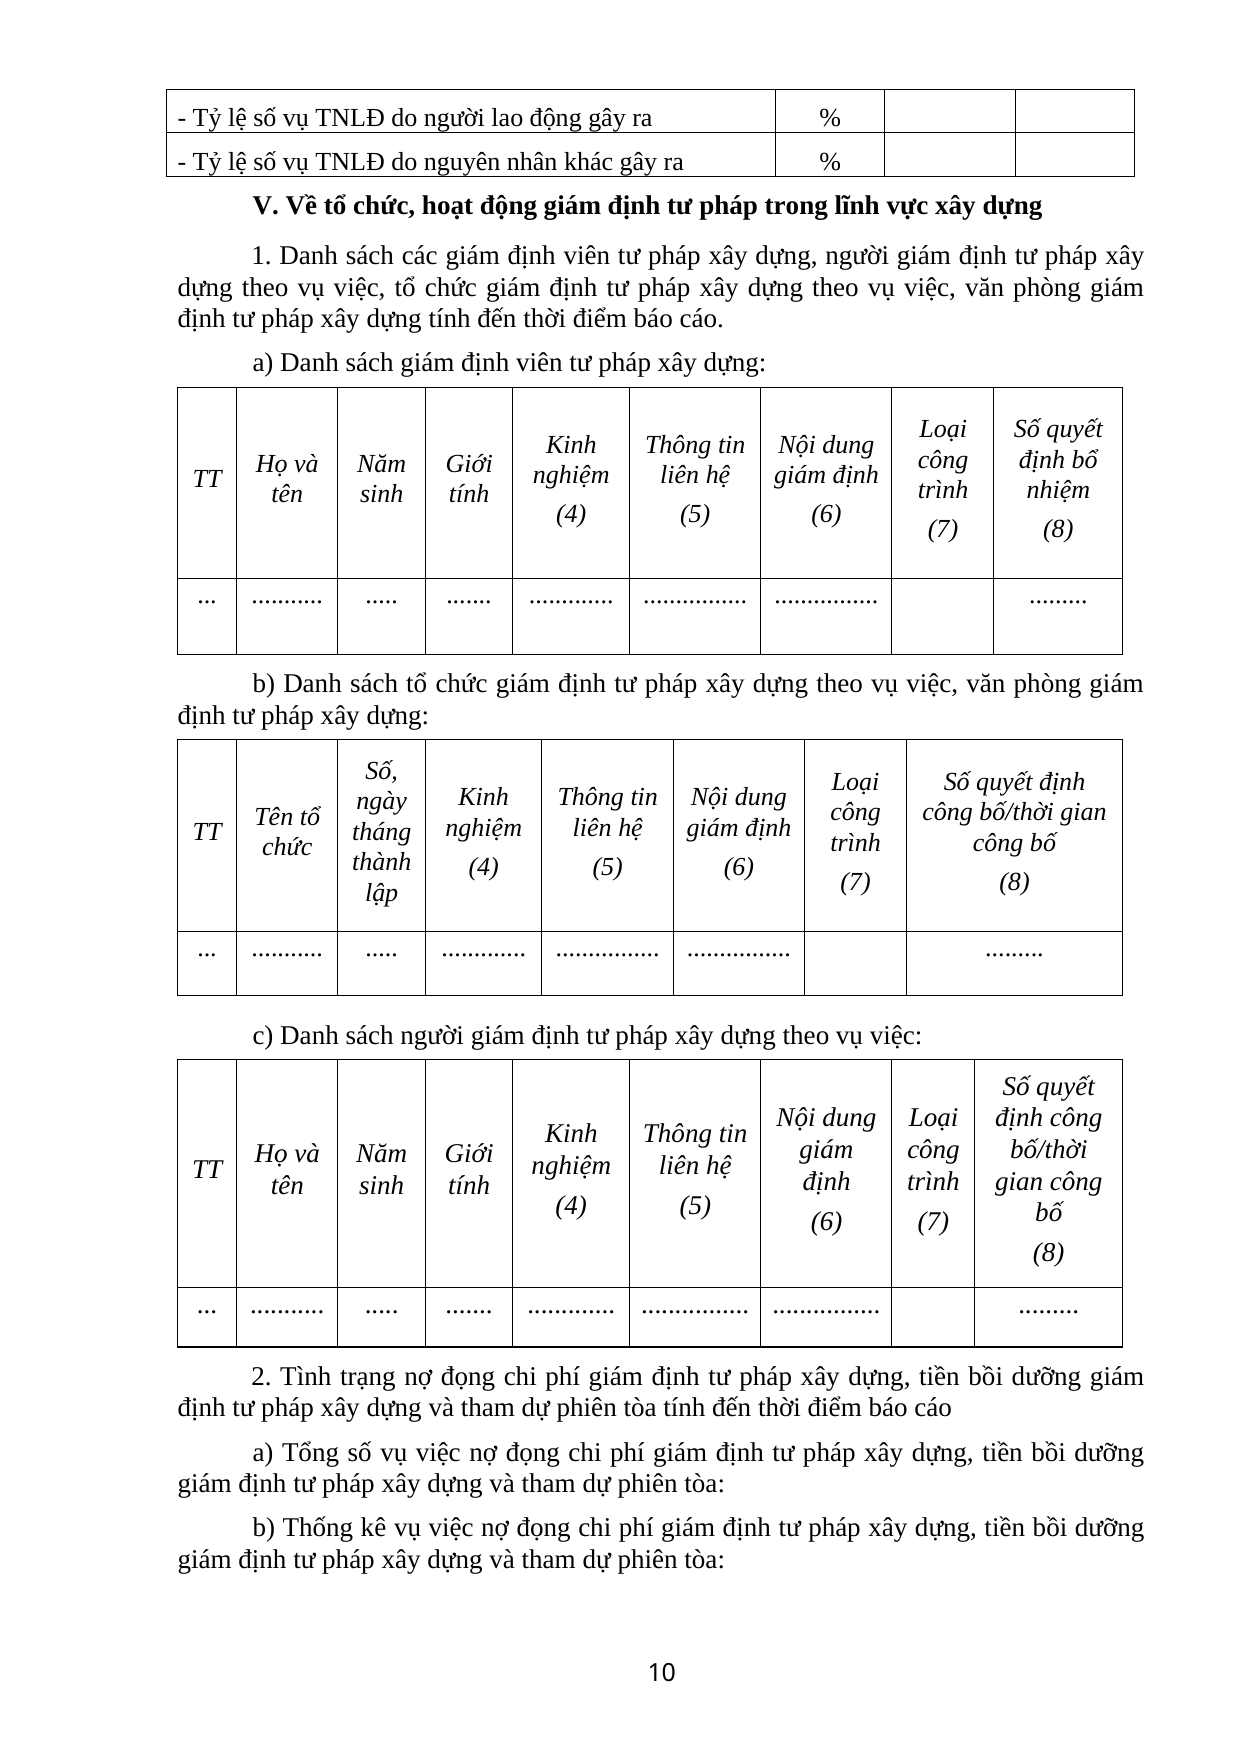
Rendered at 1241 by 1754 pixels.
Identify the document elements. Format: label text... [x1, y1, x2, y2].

table_cell ..... [338, 1288, 425, 1346]
table_header Loại công trình (7) [805, 740, 906, 931]
table_header Loại công trình (7) [892, 388, 993, 578]
table_cell ... [178, 579, 236, 654]
table_header Nội dung giám định (6) [761, 1060, 891, 1287]
table_cell % [776, 133, 884, 176]
table_header Số quyết định bổ nhiệm (8) [994, 388, 1122, 578]
table_cell ........... [237, 579, 337, 654]
table_cell ..... [338, 932, 425, 995]
table_cell ... [178, 1288, 236, 1346]
table_cell ....... [426, 1288, 512, 1346]
table_cell [1016, 133, 1134, 176]
table_header Thông tin liên hệ (5) [542, 740, 673, 931]
table_header Tên tổ chức [237, 740, 337, 931]
table_cell ................ [542, 932, 673, 995]
table_header Nội dung giám định (6) [674, 740, 804, 931]
table_cell ......... [975, 1288, 1122, 1346]
table_cell ................ [761, 579, 891, 654]
table_cell ........... [237, 932, 337, 995]
text a) Tổng số vụ việc nợ đọng chi phí giám định tư pháp xây dựng, tiền bồi dưỡng giám định tư pháp xây dựng và tham dự phiên tòa: [177, 1436, 1146, 1498]
table_cell [885, 133, 1015, 176]
table_cell % [776, 90, 884, 132]
table_header Thông tin liên hệ (5) [630, 1060, 760, 1287]
table_cell ............. [513, 1288, 629, 1346]
text 2. Tình trạng nợ đọng chi phí giám định tư pháp xây dựng, tiền bồi dưỡng giám định tư pháp xây dựng và tham dự phiên tòa tính đến thời điểm báo cáo [177, 1360, 1146, 1423]
table_cell ....... [426, 579, 512, 654]
table_header Năm sinh [338, 1060, 425, 1287]
table_cell - Tỷ lệ số vụ TNLĐ do nguyên nhân khác gây ra [167, 133, 775, 176]
text b) Thống kê vụ việc nợ đọng chi phí giám định tư pháp xây dựng, tiền bồi dưỡng giám định tư pháp xây dựng và tham dự phiên tòa: [177, 1512, 1146, 1574]
table_header Số quyết định công bố/thời gian công bố (8) [907, 740, 1122, 931]
table_header Nội dung giám định (6) [761, 388, 891, 578]
table_cell ............. [513, 579, 629, 654]
table_cell [805, 932, 906, 995]
table_header Giới tính [426, 1060, 512, 1287]
table_cell ............. [426, 932, 541, 995]
table_cell ................ [630, 579, 760, 654]
text b) Danh sách tổ chức giám định tư pháp xây dựng theo vụ việc, văn phòng giám định tư pháp xây dựng: [177, 667, 1146, 730]
table_header Kinh nghiệm (4) [426, 740, 541, 931]
text a) Danh sách giám định viên tư pháp xây dựng: [177, 347, 1146, 378]
table_cell [892, 1288, 974, 1346]
table_cell ................ [674, 932, 804, 995]
table_header TT [178, 388, 236, 578]
table_cell ... [178, 932, 236, 995]
table_header Kinh nghiệm (4) [513, 1060, 629, 1287]
table_header Thông tin liên hệ (5) [630, 388, 760, 578]
table_header Giới tính [426, 388, 512, 578]
table_header Số quyết định công bố/thời gian công bố (8) [975, 1060, 1122, 1287]
table_cell [892, 579, 993, 654]
table_cell [885, 90, 1015, 132]
table_cell ..... [338, 579, 425, 654]
table_header Kinh nghiệm (4) [513, 388, 629, 578]
table_cell ........... [237, 1288, 337, 1346]
table_cell [1016, 90, 1134, 132]
table_header TT [178, 1060, 236, 1287]
table_header Năm sinh [338, 388, 425, 578]
text c) Danh sách người giám định tư pháp xây dựng theo vụ việc: [177, 1019, 1146, 1050]
table_cell - Tỷ lệ số vụ TNLĐ do người lao động gây ra [167, 90, 775, 132]
table_cell ................ [761, 1288, 891, 1346]
table_header Họ và tên [237, 388, 337, 578]
text V. Về tổ chức, hoạt động giám định tư pháp trong lĩnh vực xây dựng [177, 189, 1146, 220]
table_header Số, ngày tháng thành lập [338, 740, 425, 931]
table_header TT [178, 740, 236, 931]
table_cell ................ [630, 1288, 760, 1346]
text 1. Danh sách các giám định viên tư pháp xây dựng, người giám định tư pháp xây dựng theo vụ việc, tổ chức giám định tư pháp xây dựng theo vụ việc, văn phòng giám định tư pháp xây dựng tính đến thời điểm báo cáo. [177, 239, 1146, 333]
table_cell ......... [907, 932, 1122, 995]
table_header Họ và tên [237, 1060, 337, 1287]
table_cell ......... [994, 579, 1122, 654]
table_header Loại công trình (7) [892, 1060, 974, 1287]
